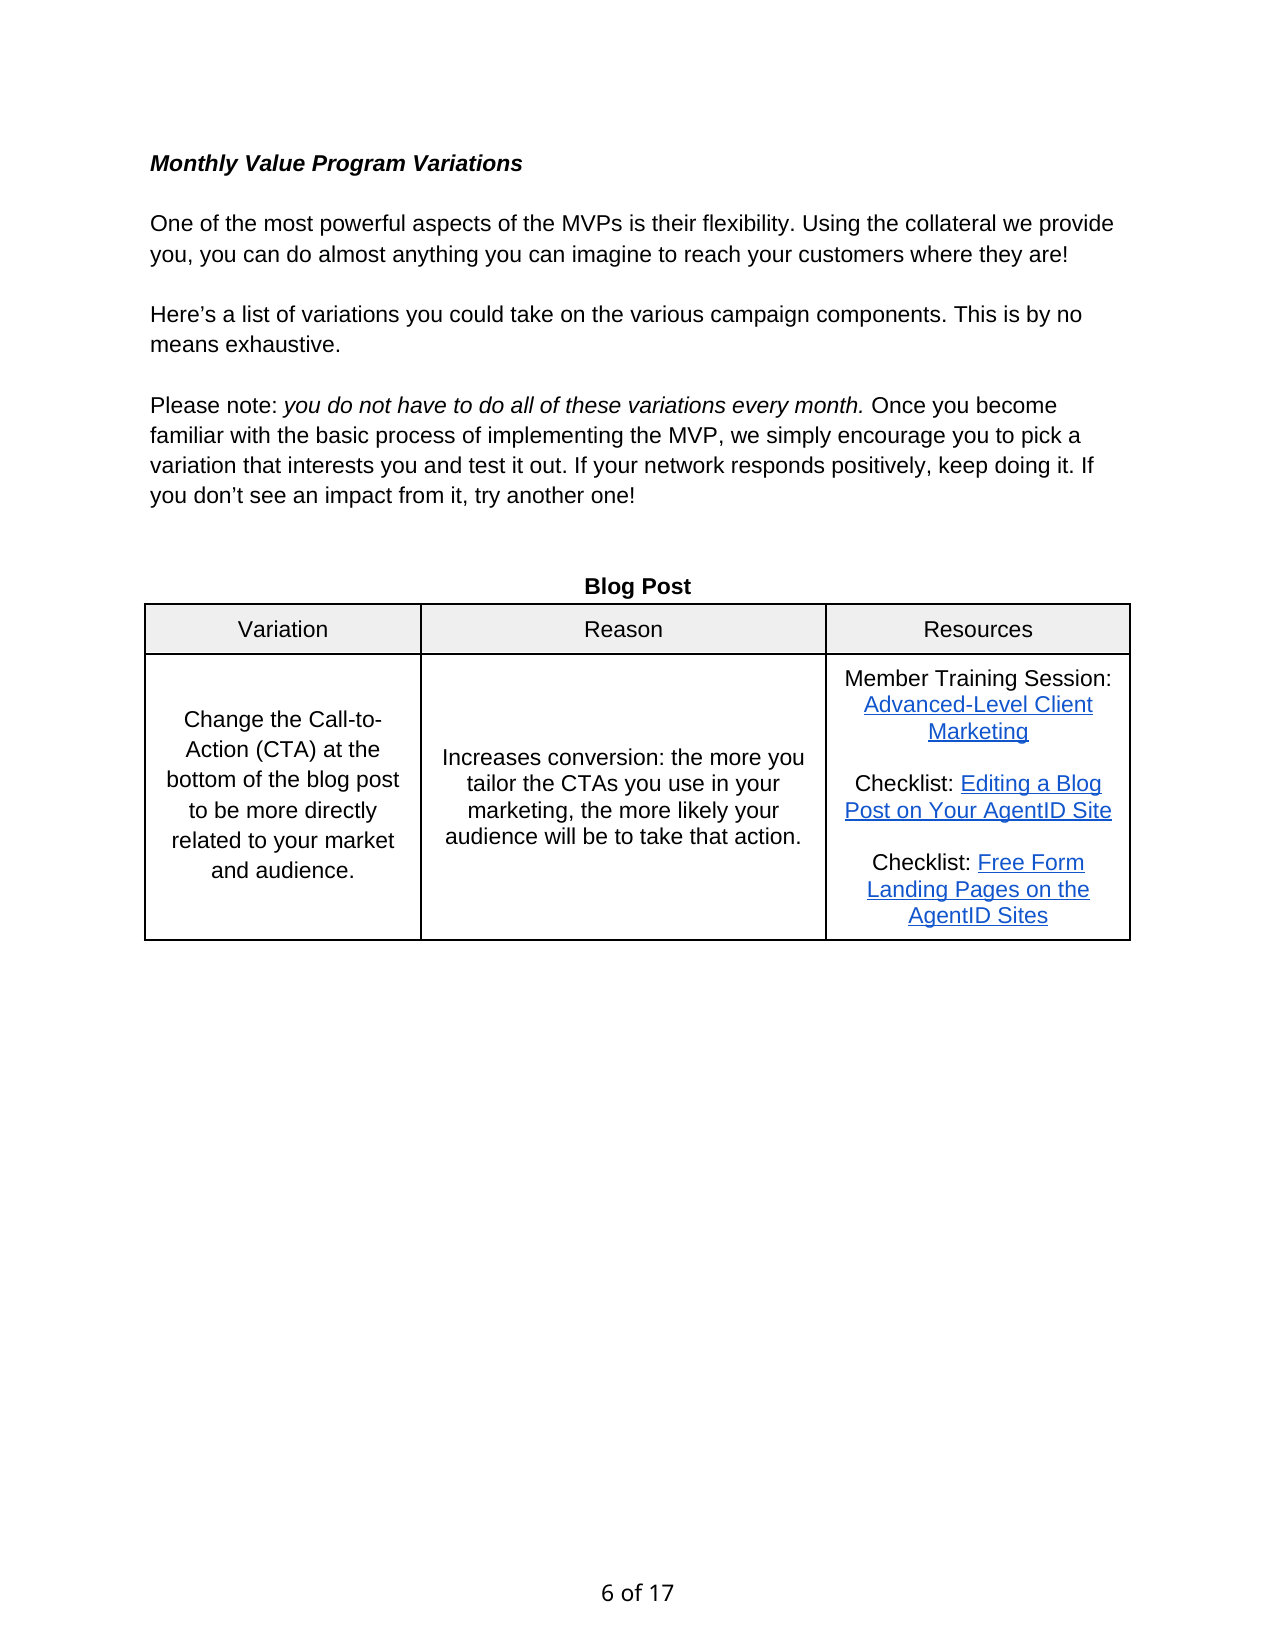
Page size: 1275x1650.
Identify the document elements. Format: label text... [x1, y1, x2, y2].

table_header Variation [146, 605, 420, 652]
table_cell Member Training Session: Advanced-Level Client Marketing Checklist: Editing a Blog Post on Your AgentID Site Checklist: Free Form Landing Pages on the AgentID Sites [827, 655, 1129, 939]
table_header Reason [422, 605, 825, 652]
table_header Resources [827, 605, 1129, 652]
table_cell Increases conversion: the more you tailor the CTAs you use in your marketing, the more likely your audience will be to take that action. [422, 655, 825, 939]
text One of the most powerful aspects of the MVPs is their flexibility. Using the collateral we provide you, you can do almost anything you can imagine to reach your customers where they are! [150, 210, 1125, 267]
text Here’s a list of variations you could take on the various campaign components. This is by no means exhaustive. [150, 301, 1125, 358]
table_cell Change the Call-to-Action (CTA) at the bottom of the blog post to be more directly related to your market and audience. [146, 655, 420, 939]
subtitle Monthly Value Program Variations [150, 150, 1125, 176]
text Please note: you do not have to do all of these variations every month. Once you become familiar with the basic process of implementing the MVP, we simply encourage you to pick a variation that interests you and test it out. If your network responds positively, keep doing it. If you don’t see an impact from it, try another one! [150, 392, 1125, 509]
subtitle Blog Post [150, 573, 1125, 599]
